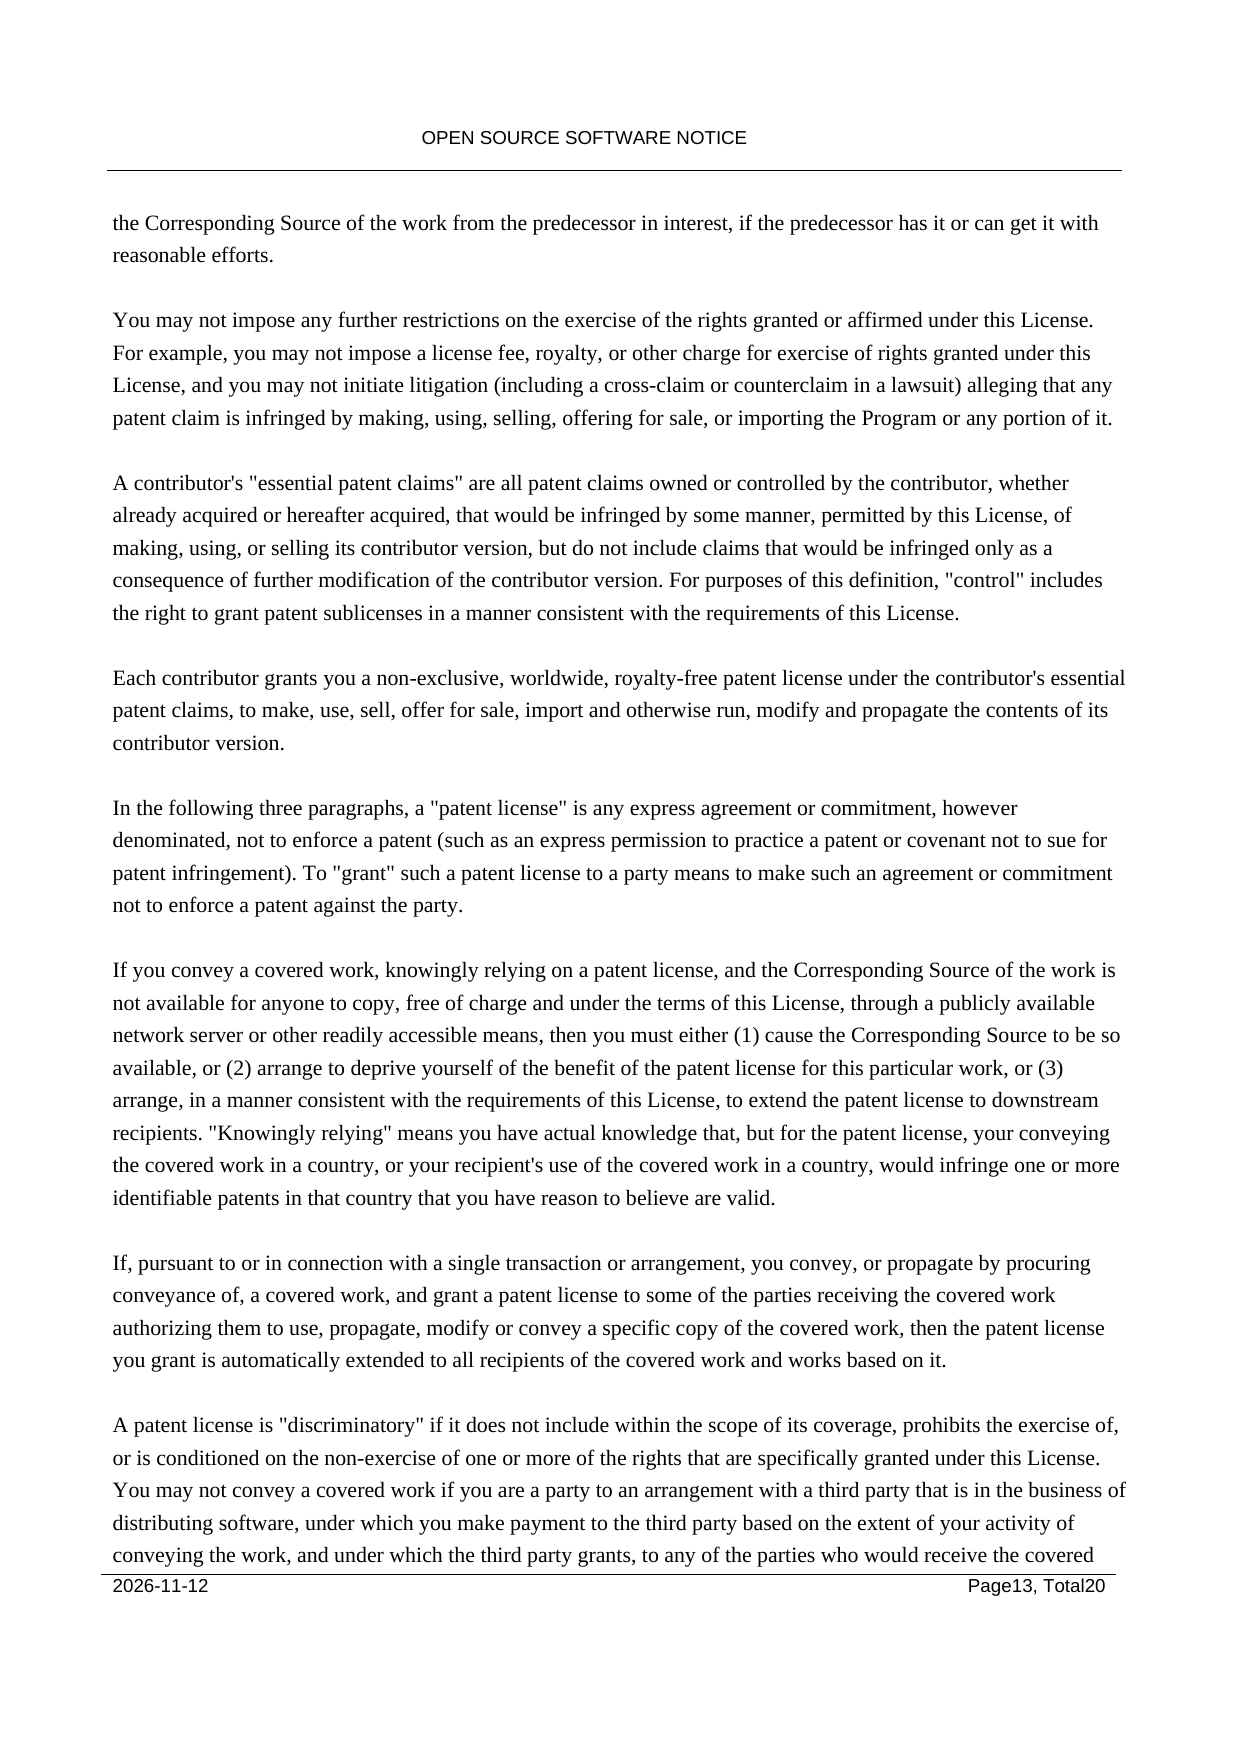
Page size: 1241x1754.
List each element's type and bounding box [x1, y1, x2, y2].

text [112, 206, 1128, 1571]
